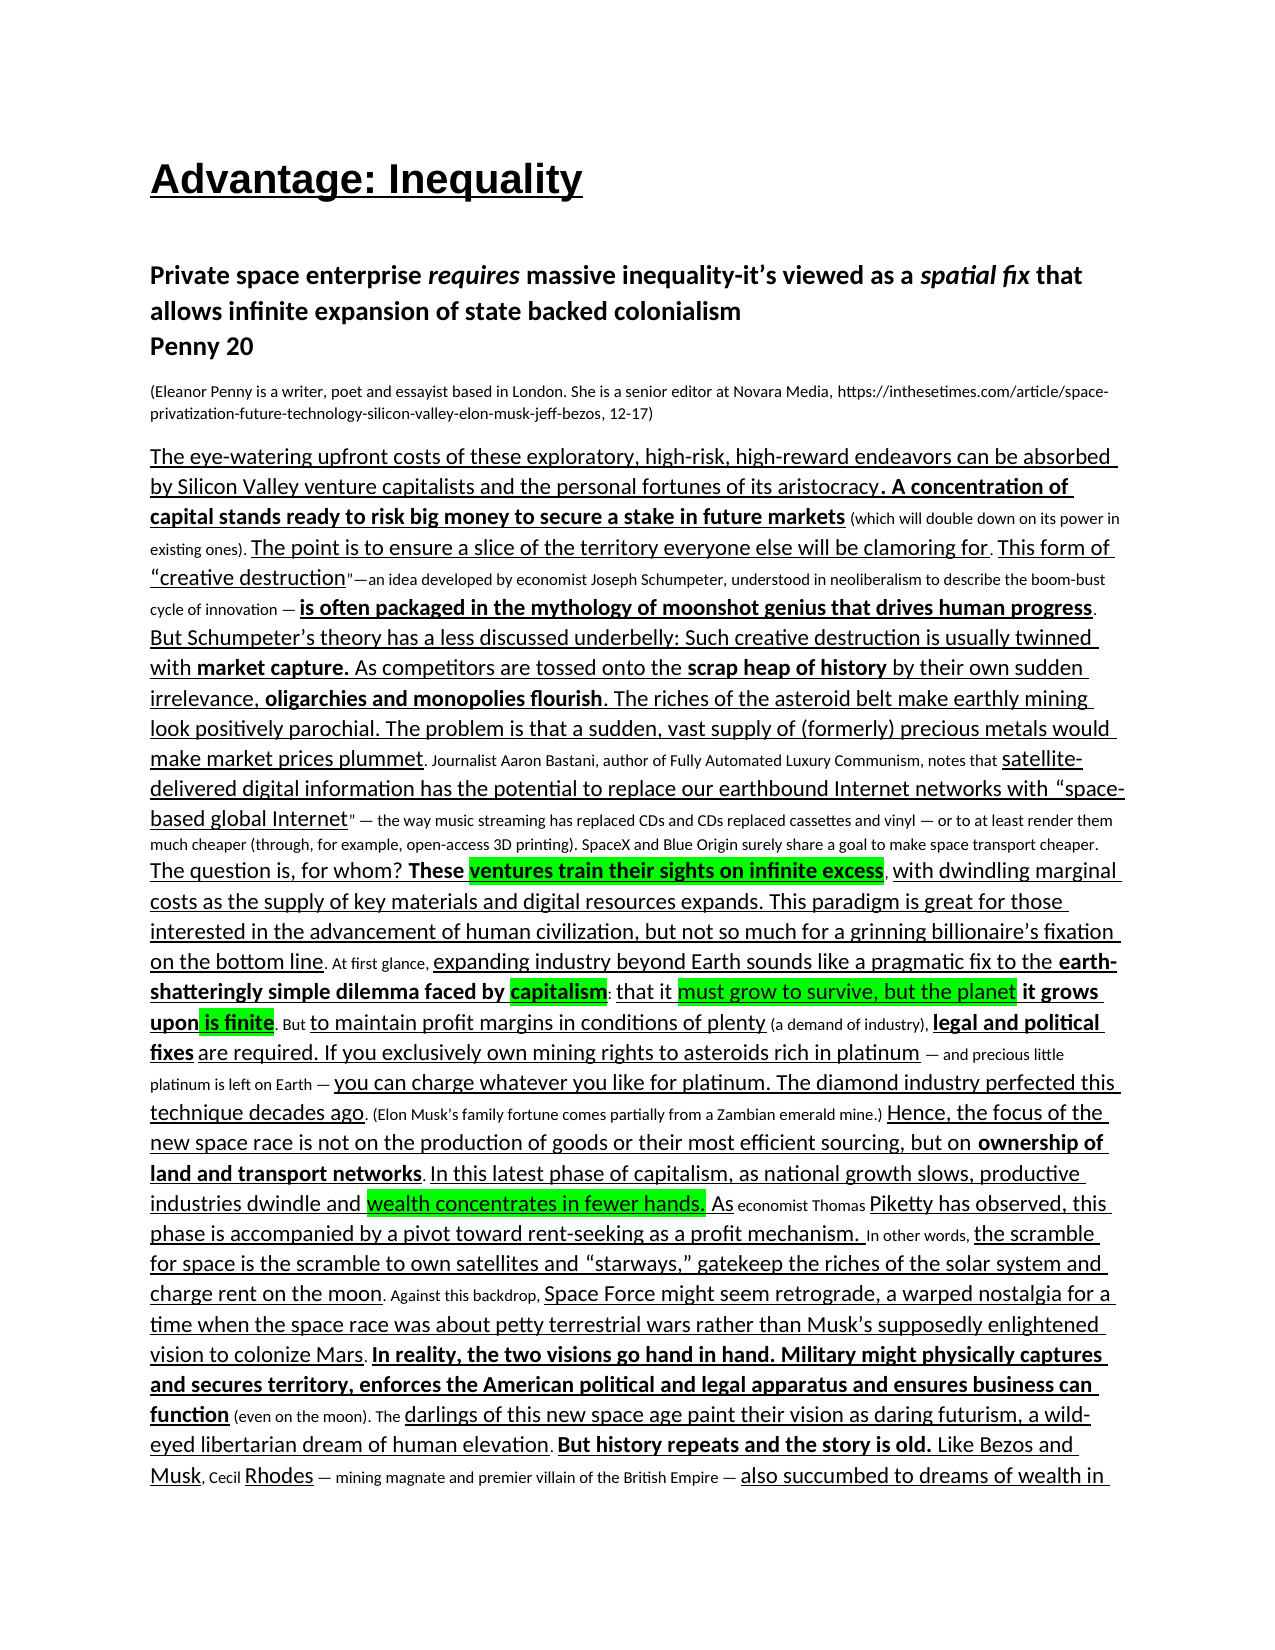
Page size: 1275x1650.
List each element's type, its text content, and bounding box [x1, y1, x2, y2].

text Private space enterprise requires massive inequality-it’s viewed as a spatial fix that allows infinite expansion of state backed colonialism [150, 258, 1125, 327]
subtitle Advantage: Inequality [150, 154, 1125, 202]
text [150, 800, 1125, 1489]
text Penny 20 [150, 329, 1125, 362]
text (Eleanor Penny is a writer, poet and essayist based in London. She is a senior editor at Novara Media, https://inthesetimes.com/article/space-privatization-future-technology-silicon-valley-elon-musk-jeff-bezos, 12-17) [150, 382, 1125, 424]
